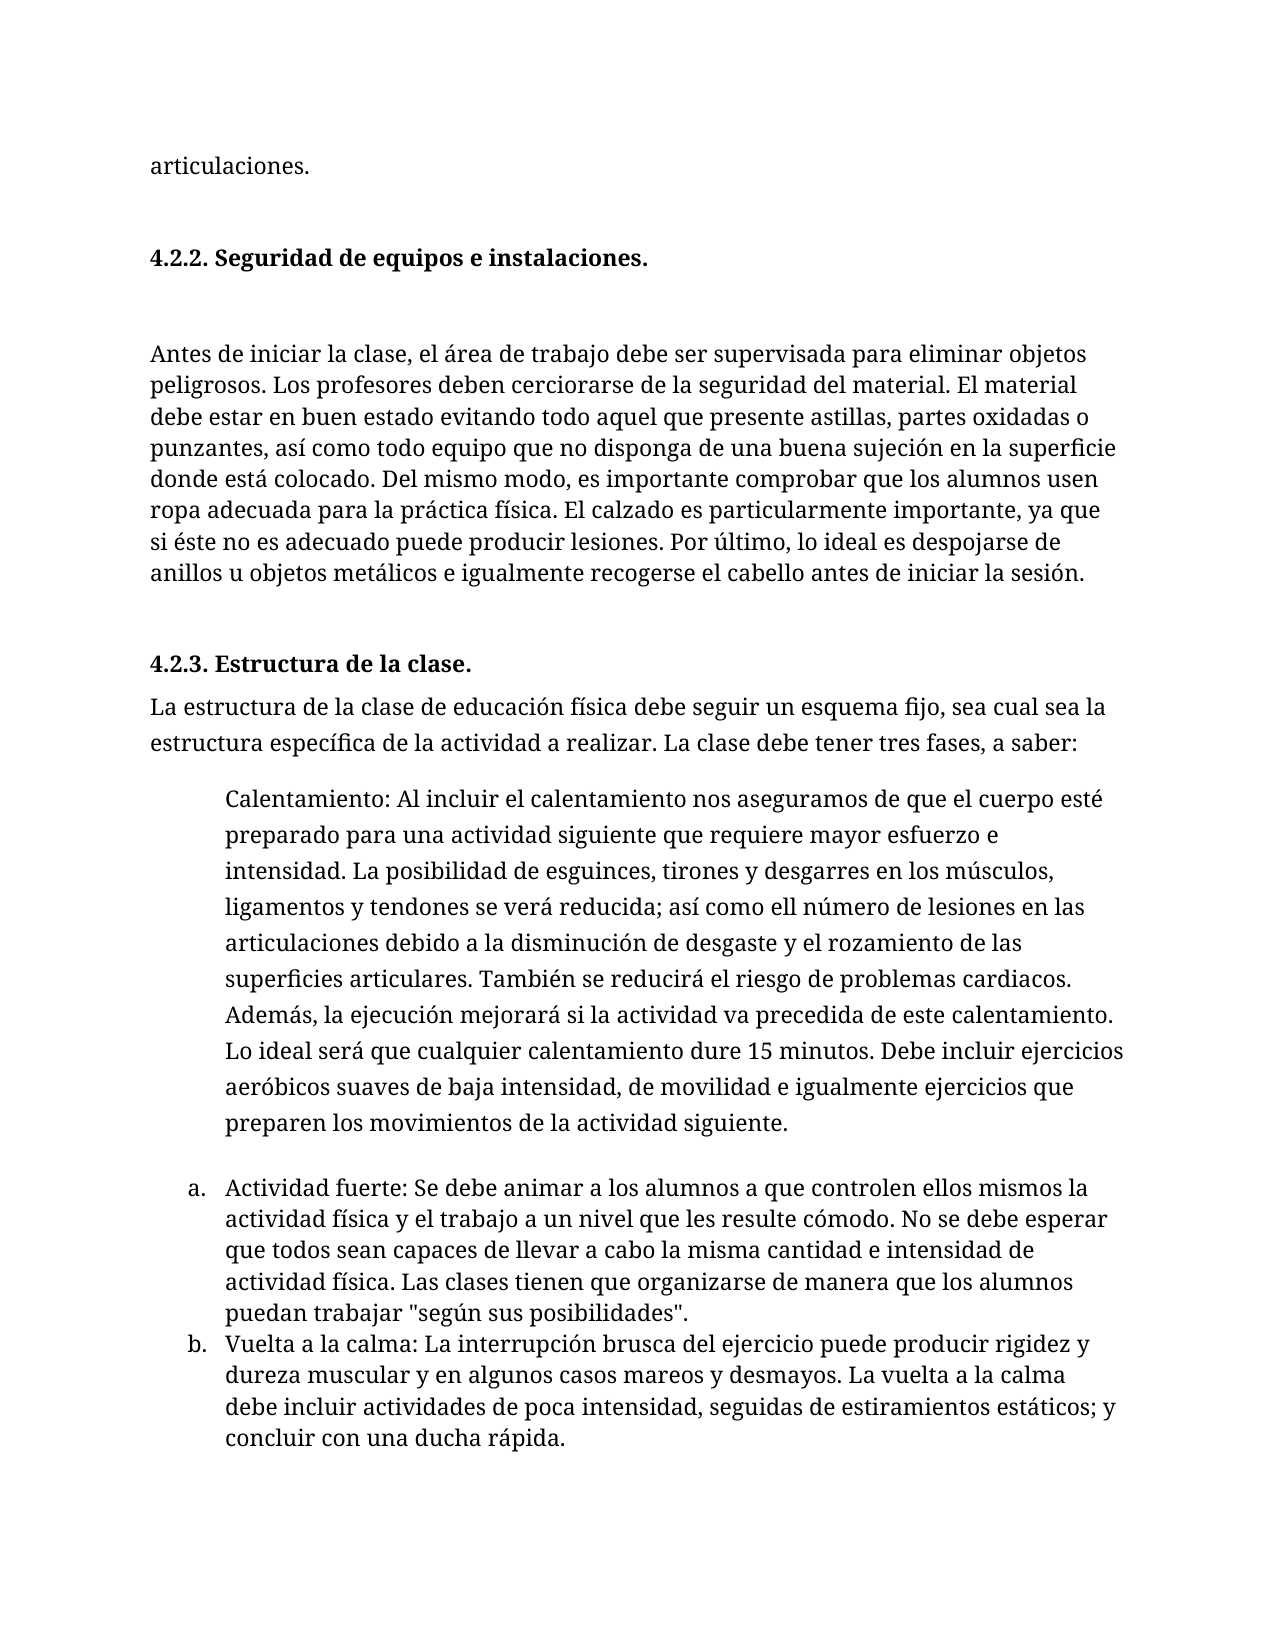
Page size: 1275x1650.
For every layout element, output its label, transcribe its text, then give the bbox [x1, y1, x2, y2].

text Antes de iniciar la clase, el área de trabajo debe ser supervisada para eliminar objetos peligrosos. Los profesores deben cerciorarse de la seguridad del material. El material debe estar en buen estado evitando todo aquel que presente astillas, partes oxidadas o punzantes, así como todo equipo que no disponga de una buena sujeción en la superficie donde está colocado. Del mismo modo, es importante comprobar que los alumnos usen ropa adecuada para la práctica física. El calzado es particularmente importante, ya que si éste no es adecuado puede producir lesiones. Por último, lo ideal es despojarse de anillos u objetos metálicos e igualmente recogerse el cabello antes de iniciar la sesión. [150, 307, 1125, 619]
list Actividad fuerte: Se debe animar a los alumnos a que controlen ellos mismos la actividad física y el trabajo a un nivel que les resulte cómodo. No se debe esperar que todos sean capaces de llevar a cabo la misma cantidad e intensidad de actividad física. Las clases tienen que organizarse de manera que los alumnos puedan trabajar "según sus posibilidades". [187, 1172, 1125, 1328]
subtitle 4.2.2. Seguridad de equipos e instalaciones. [150, 242, 1125, 273]
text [150, 150, 1125, 212]
text La estructura de la clase de educación física debe seguir un esquema fijo, sea cual sea la estructura específica de la actividad a realizar. La clase debe tener tres fases, a saber: [150, 691, 1125, 758]
subtitle 4.2.3. Estructura de la clase. [150, 648, 1125, 680]
text Calentamiento: Al incluir el calentamiento nos aseguramos de que el cuerpo esté preparado para una actividad siguiente que requiere mayor esfuerzo e intensidad. La posibilidad de esguinces, tirones y desgarres en los músculos, ligamentos y tendones se verá reducida; así como ell número de lesiones en las articulaciones debido a la disminución de desgaste y el rozamiento de las superficies articulares. También se reducirá el riesgo de problemas cardiacos. Además, la ejecución mejorará si la actividad va precedida de este calentamiento. Lo ideal será que cualquier calentamiento dure 15 minutos. Debe incluir ejercicios aeróbicos suaves de baja intensidad, de movilidad e igualmente ejercicios que preparen los movimientos de la actividad siguiente. [225, 783, 1125, 1138]
list Vuelta a la calma: La interrupción brusca del ejercicio puede producir rigidez y dureza muscular y en algunos casos mareos y desmayos. La vuelta a la calma debe incluir actividades de poca intensidad, seguidas de estiramientos estáticos; y concluir con una ducha rápida. [187, 1328, 1125, 1453]
